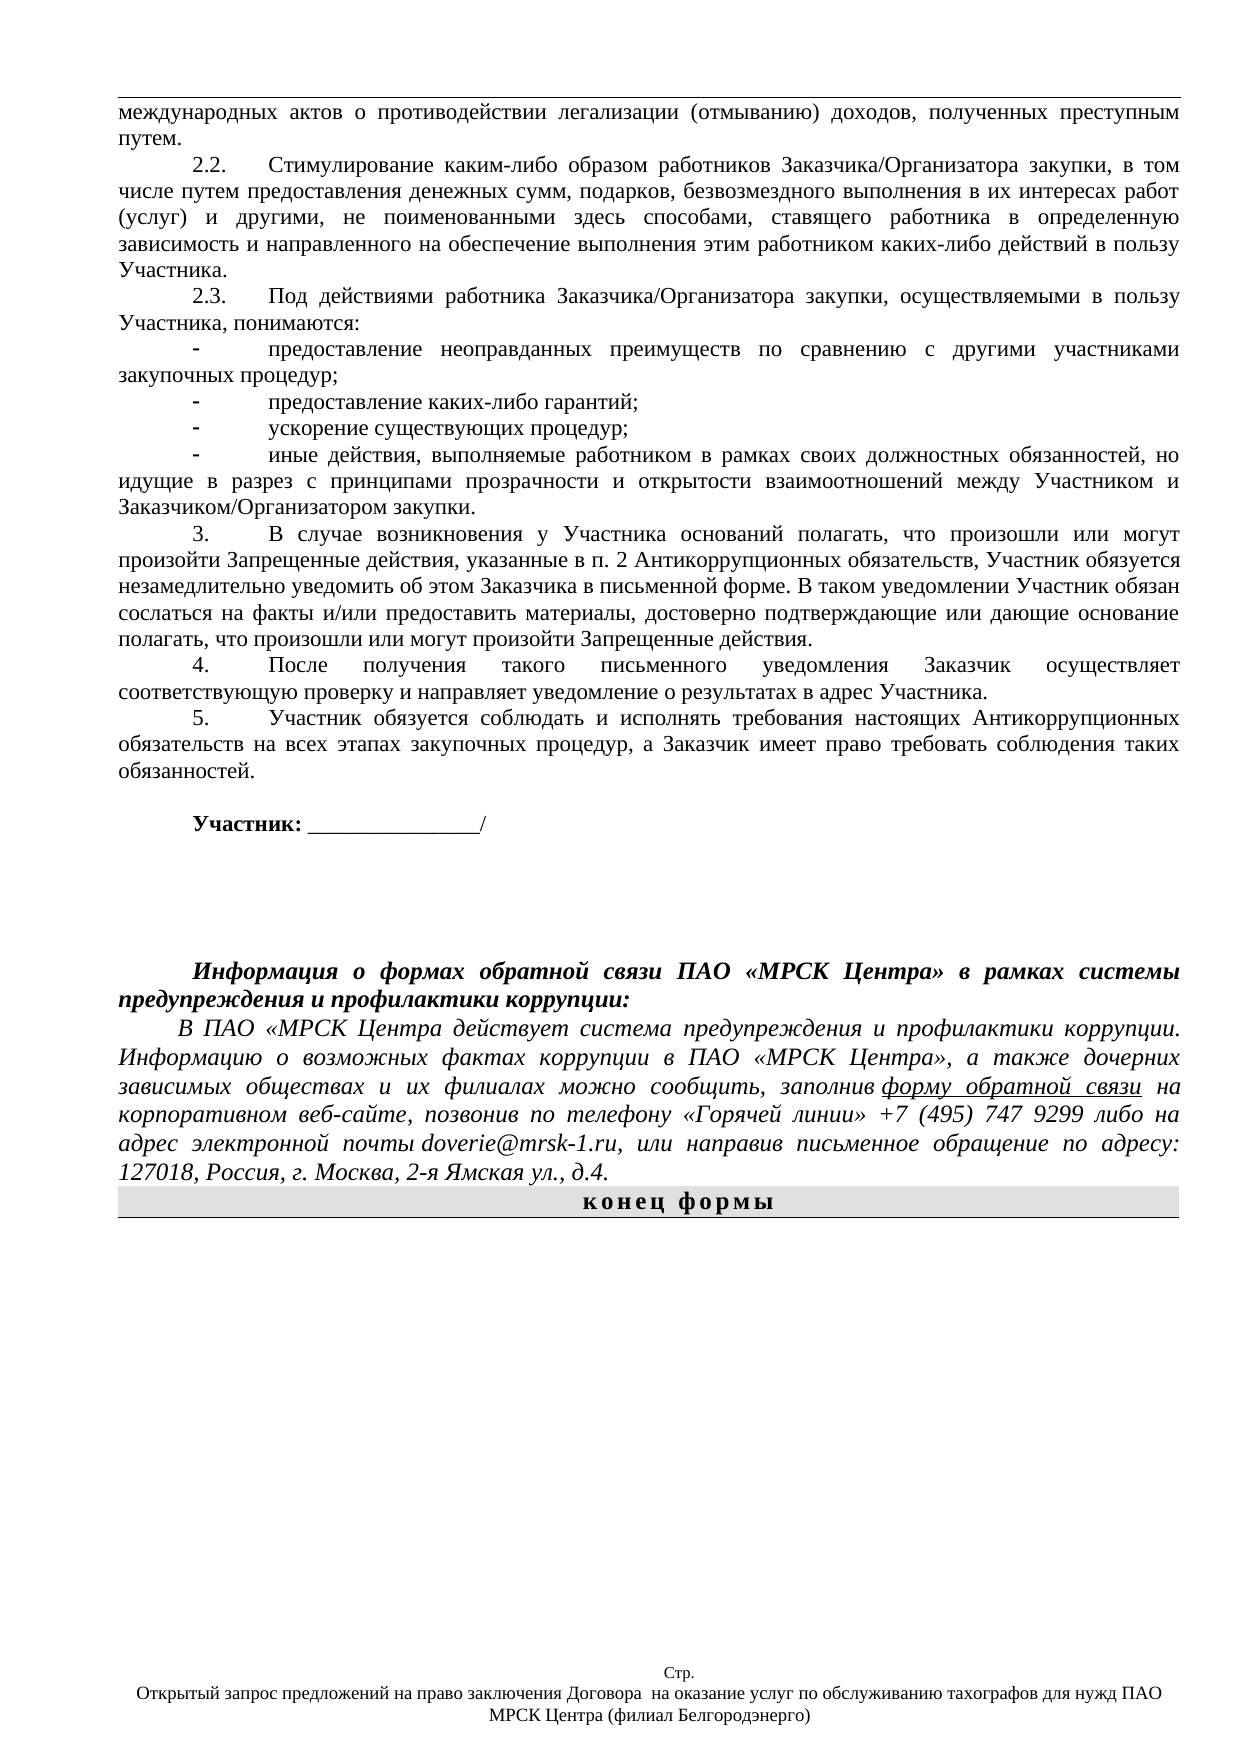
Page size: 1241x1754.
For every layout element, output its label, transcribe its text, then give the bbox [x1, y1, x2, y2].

list В случае возникновения у Участника оснований полагать, что произошли или могут произойти Запрещенные действия, указанные в п. 2 Антикоррупционных обязательств, Участник обязуется незамедлительно уведомить об этом Заказчика в письменной форме. В таком уведомлении Участник обязан сослаться на факты и/или предоставить материалы, достоверно подтверждающие или дающие основание полагать, что произошли или могут произойти Запрещенные действия. [118, 520, 1181, 651]
list ускорение существующих процедур; [118, 414, 1181, 441]
text В ПАО «МРСК Центра действует система предупреждения и профилактики коррупции. Информацию о возможных фактах коррупции в ПАО «МРСК Центра», а также дочерних зависимых обществах и их филиалах можно сообщить, заполнив форму обратной связи на корпоративном веб-сайте, позвонив по телефону «Горячей линии» +7 (495) 747 9299 либо на адрес электронной почты doverie@mrsk-1.ru, или направив письменное обращение по адресу: 127018, Россия, г. Москва, 2-я Ямская ул., д.4. [415, 1128, 1181, 1186]
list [118, 98, 1181, 151]
text Участник: _______________/ [118, 809, 1181, 836]
text В ПАО «МРСК Центра действует система предупреждения и профилактики коррупции. Информацию о возможных фактах коррупции в ПАО «МРСК Центра», а также дочерних зависимых обществах и их филиалах можно сообщить, заполнив форму обратной связи на корпоративном веб-сайте, позвонив по телефону «Горячей линии» +7 (495) 747 9299 либо на адрес электронной почты doverie@mrsk-1.ru, или направив письменное обращение по адресу: 127018, Россия, г. Москва, 2-я Ямская ул., д.4. [118, 1013, 1181, 1042]
list иные действия, выполняемые работником в рамках своих должностных обязанностей, но идущие в разрез с принципами прозрачности и открытости взаимоотношений между Участником и Заказчиком/Организатором закупки. [118, 441, 1181, 520]
text В ПАО «МРСК Центра действует система предупреждения и профилактики коррупции. Информацию о возможных фактах коррупции в ПАО «МРСК Центра», а также дочерних зависимых обществах и их филиалах можно сообщить, заполнив форму обратной связи на корпоративном веб-сайте, позвонив по телефону «Горячей линии» +7 (495) 747 9299 либо на адрес электронной почты doverie@mrsk-1.ru, или направив письменное обращение по адресу: 127018, Россия, г. Москва, 2-я Ямская ул., д.4. [118, 1071, 1181, 1128]
text Информация о формах обратной связи ПАО «МРСК Центра» в рамках системы предупреждения и профилактики коррупции: [118, 956, 1181, 1013]
text конец формы [118, 1186, 1179, 1217]
list Cтимулирование каким-либо образом работников Заказчика/Организатора закупки, в том числе путем предоставления денежных сумм, подарков, безвозмездного выполнения в их интересах работ (услуг) и другими, не поименованными здесь способами, ставящего работника в определенную зависимость и направленного на обеспечение выполнения этим работником каких-либо действий в пользу Участника. [118, 151, 1181, 282]
list После получения такого письменного уведомления Заказчик осуществляет соответствующую проверку и направляет уведомление о результатах в адрес Участника. [118, 651, 1181, 704]
list Участник обязуется соблюдать и исполнять требования настоящих Антикоррупционных обязательств на всех этапах закупочных процедур, а Заказчик имеет право требовать соблюдения таких обязанностей. [118, 704, 1181, 783]
list предоставление каких-либо гарантий; [118, 388, 1181, 414]
list Под действиями работника Заказчика/Организатора закупки, осуществляемыми в пользу Участника, понимаются: [118, 282, 1181, 335]
list предоставление неоправданных преимуществ по сравнению с другими участниками закупочных процедур; [118, 335, 1181, 388]
